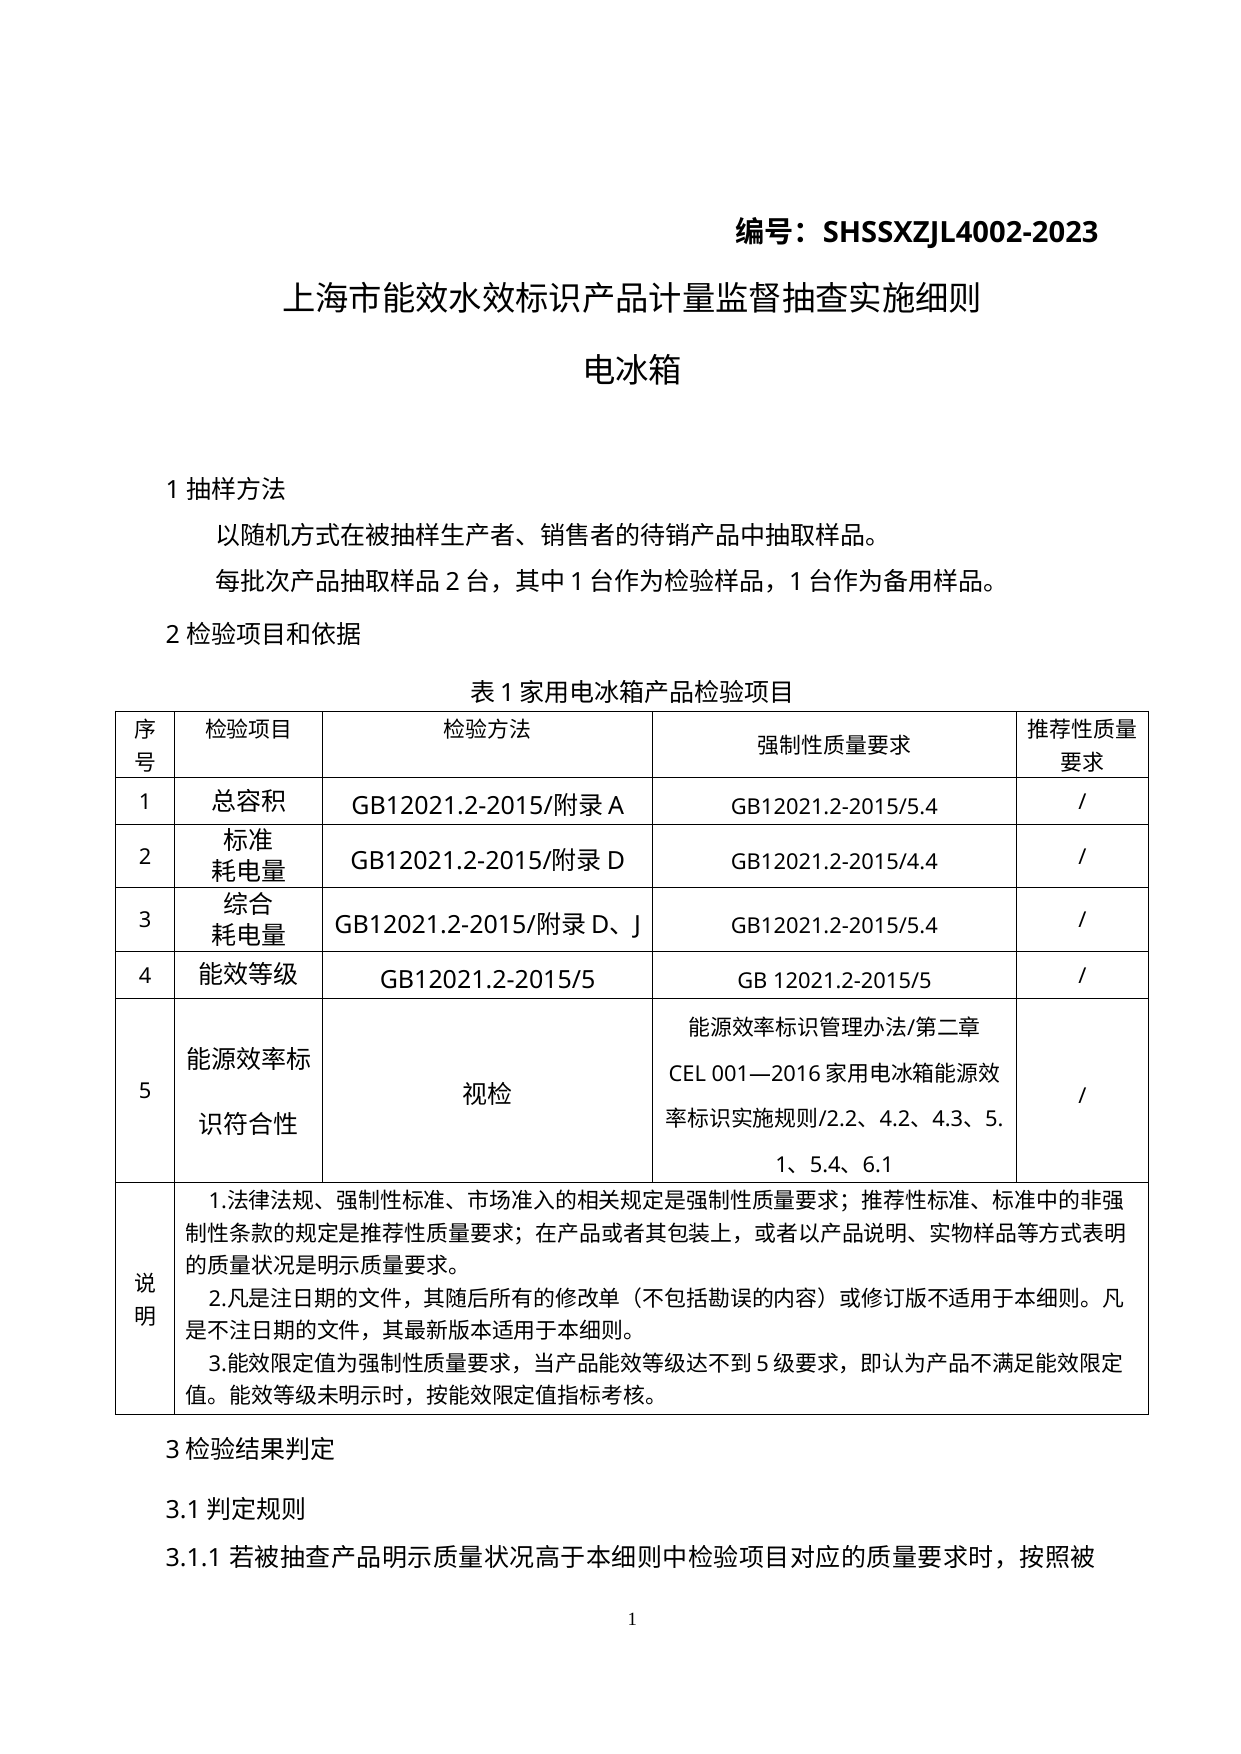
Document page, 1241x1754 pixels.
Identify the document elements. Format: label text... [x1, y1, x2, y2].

table_cell / [1017, 999, 1148, 1182]
table_cell 能源效率标识符合性 [175, 999, 322, 1182]
table_cell 总容积 [175, 778, 322, 823]
table_cell 能效等级 [175, 952, 322, 997]
text 电冰箱 [165, 344, 1098, 392]
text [165, 1528, 1098, 1576]
text 3检验结果判定 [165, 1415, 1098, 1480]
table_cell 4 [116, 952, 174, 997]
table_cell GB 12021.2-2015/5 [653, 952, 1016, 997]
table_cell 能源效率标识管理办法/第二章 CEL 001—2016家用电冰箱能源效率标识实施规则/2.2、4.2、4.3、5.1、5.4、6.1 [653, 999, 1016, 1182]
table_cell GB12021.2-2015/5.4 [653, 778, 1016, 823]
text 表1家用电冰箱产品检验项目 [165, 665, 1098, 711]
table_header 推荐性质量要求 [1017, 712, 1148, 777]
text 上海市能效水效标识产品计量监督抽查实施细则 [165, 272, 1098, 320]
table_header 序号 [116, 712, 174, 777]
text 3.1判定规则 [165, 1480, 1098, 1528]
text 2 检验项目和依据 [165, 600, 1098, 665]
text 编号：SHSSXZJL4002-2023 [165, 208, 1098, 251]
table_cell / [1017, 952, 1148, 997]
table_cell GB12021.2-2015/附录D [323, 825, 652, 887]
table_cell 视检 [323, 999, 652, 1182]
table_cell / [1017, 825, 1148, 887]
table_cell GB12021.2-2015/4.4 [653, 825, 1016, 887]
table_cell 3 [116, 888, 174, 951]
table_cell 说明 [116, 1183, 174, 1414]
table_cell 标准 耗电量 [175, 825, 322, 887]
table_cell GB12021.2-2015/附录A [323, 778, 652, 823]
table_header 强制性质量要求 [653, 712, 1016, 777]
table_header 检验方法 [323, 712, 652, 777]
table_cell 2 [116, 825, 174, 887]
table_cell / [1017, 888, 1148, 951]
table_cell GB12021.2-2015/5.4 [653, 888, 1016, 951]
table_cell 1.法律法规、强制性标准、市场准入的相关规定是强制性质量要求；推荐性标准、标准中的非强制性条款的规定是推荐性质量要求；在产品或者其包装上，或者以产品说明、实物样品等方式表明的质量状况是明示质量要求。 2.凡是注日期的文件，其随后所有的修改单（不包括勘误的内容）或修订版不适用于本细则。凡是不注日期的文件，其最新版本适用于本细则。 3.能效限定值为强制性质量要求，当产品能效等级达不到5级要求，即认为产品不满足能效限定值。能效等级未明示时，按能效限定值指标考核。 [175, 1183, 1148, 1414]
table_cell 综合 耗电量 [175, 888, 322, 951]
text 1 抽样方法 [165, 462, 1098, 508]
text 每批次产品抽取样品2台，其中1台作为检验样品，1台作为备用样品。 [165, 554, 1098, 600]
table_header 检验项目 [175, 712, 322, 777]
table_cell GB12021.2-2015/5 [323, 952, 652, 997]
table_cell / [1017, 778, 1148, 823]
table_cell 1 [116, 778, 174, 823]
text 以随机方式在被抽样生产者、销售者的待销产品中抽取样品。 [165, 508, 1098, 554]
table_cell GB12021.2-2015/附录D、J [323, 888, 652, 951]
table_cell 5 [116, 999, 174, 1182]
